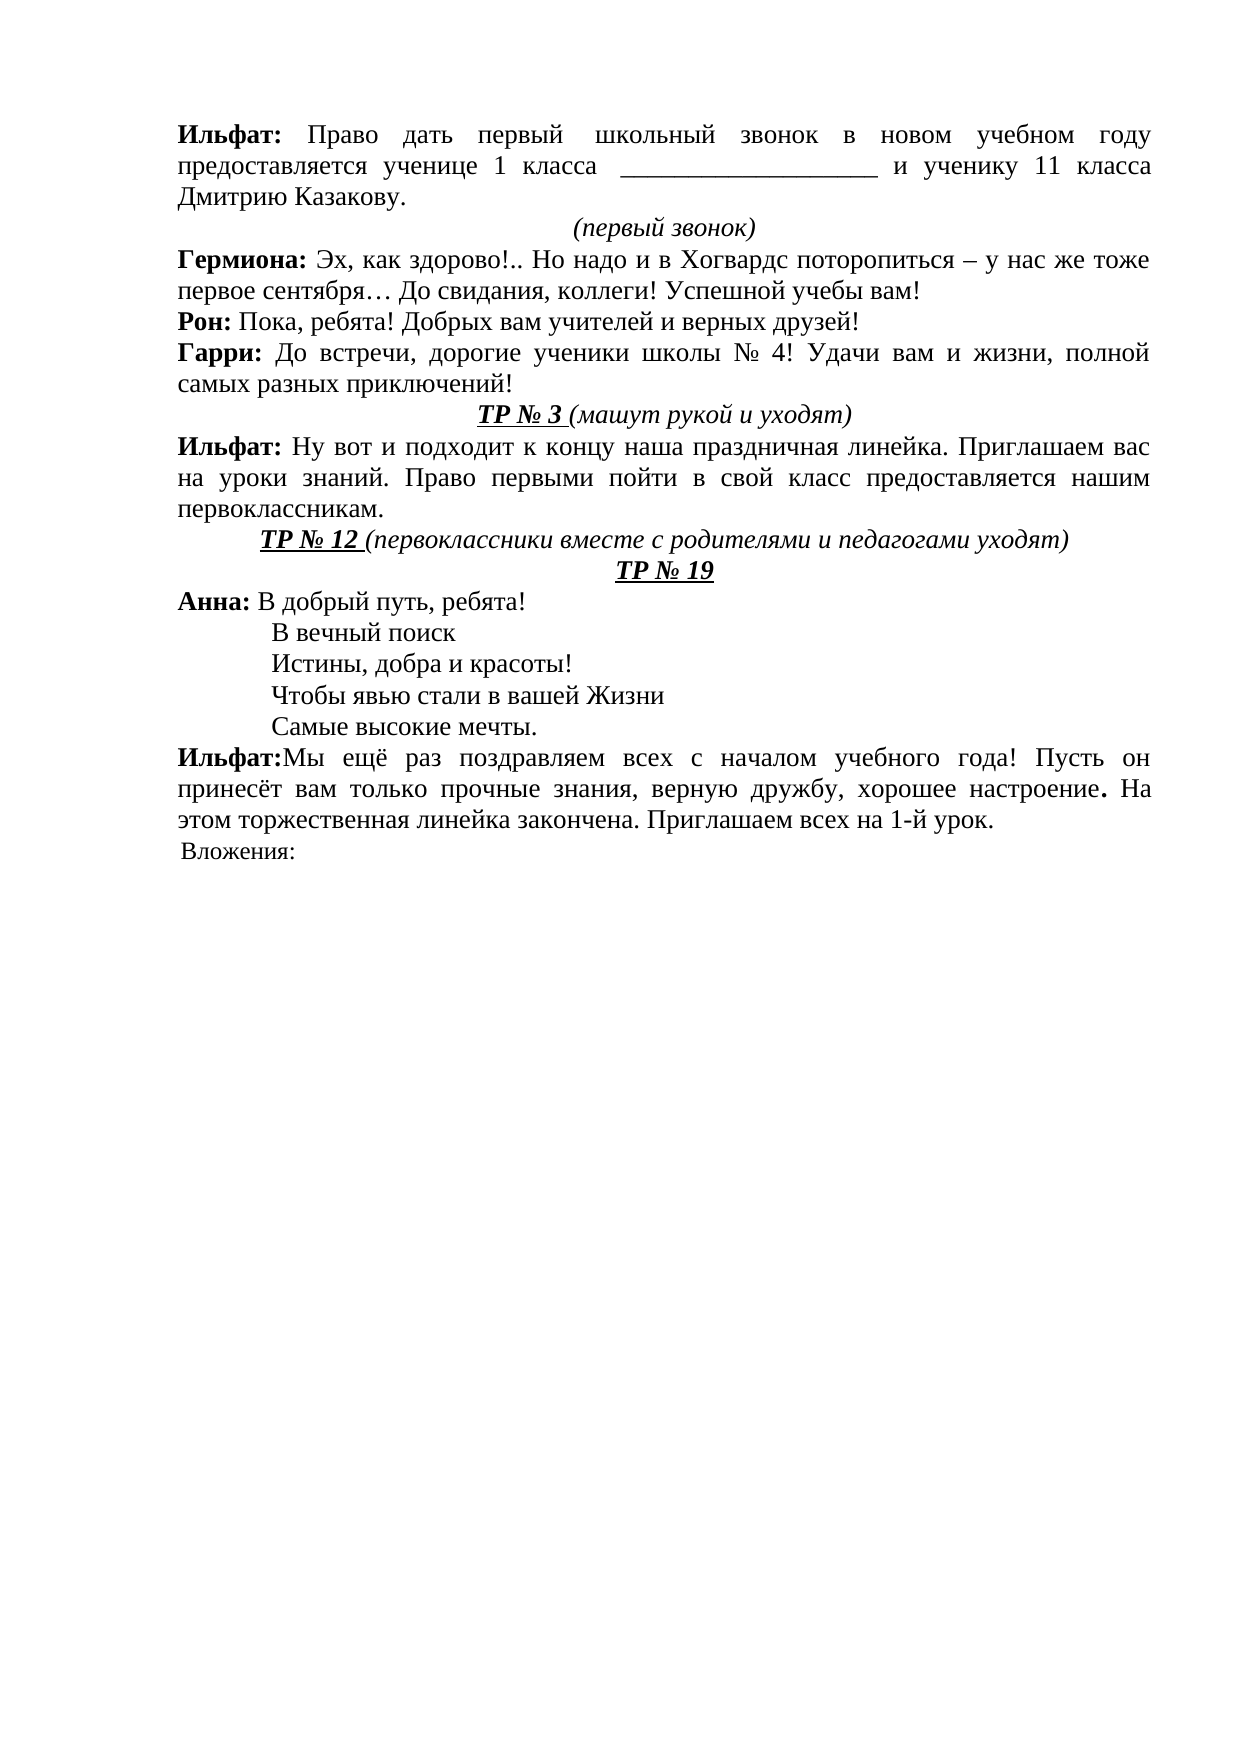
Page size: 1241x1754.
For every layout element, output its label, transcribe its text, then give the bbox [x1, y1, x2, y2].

text Ильфат: Ну вот и подходит к концу наша праздничная линейка. Приглашаем вас на уроки знаний. Право первыми пойти в свой класс предоставляется нашим первоклассникам. [177, 429, 1152, 523]
text ТР № 12 (первоклассники вместе с родителями и педагогами уходят) [177, 523, 1152, 554]
text В вечный поиск [271, 616, 1152, 648]
text ТР № 3 (машут рукой и уходят) [177, 398, 1152, 429]
text Чтобы явью стали в вашей Жизни [271, 679, 1152, 710]
text Истины, добра и красоты! [271, 648, 1152, 679]
text ТР № 19 [177, 554, 1152, 585]
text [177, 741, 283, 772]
text Анна: В добрый путь, ребята! [177, 585, 1152, 616]
text Гермиона: Эх, как здорово!.. Но надо и в Хогвардс поторопиться – у нас же тоже первое сентября… До свидания, коллеги! Успешной учебы вам! [177, 243, 1152, 305]
text Ильфат: Право дать первый школьный звонок в новом учебном году предоставляется ученице 1 класса ___________________ и ученику 11 класса Дмитрию Казакову. [177, 149, 1152, 212]
text Самые высокие мечты. [271, 710, 1152, 741]
text Гарри: До встречи, дорогие ученики школы № 4! Удачи вам и жизни, полной самых разных приключений! [177, 336, 1152, 398]
text (первый звонок) [177, 212, 1152, 243]
text Рон: Пока, ребята! Добрых вам учителей и верных друзей! [177, 305, 1152, 336]
table_header Вложения: [176, 835, 300, 866]
